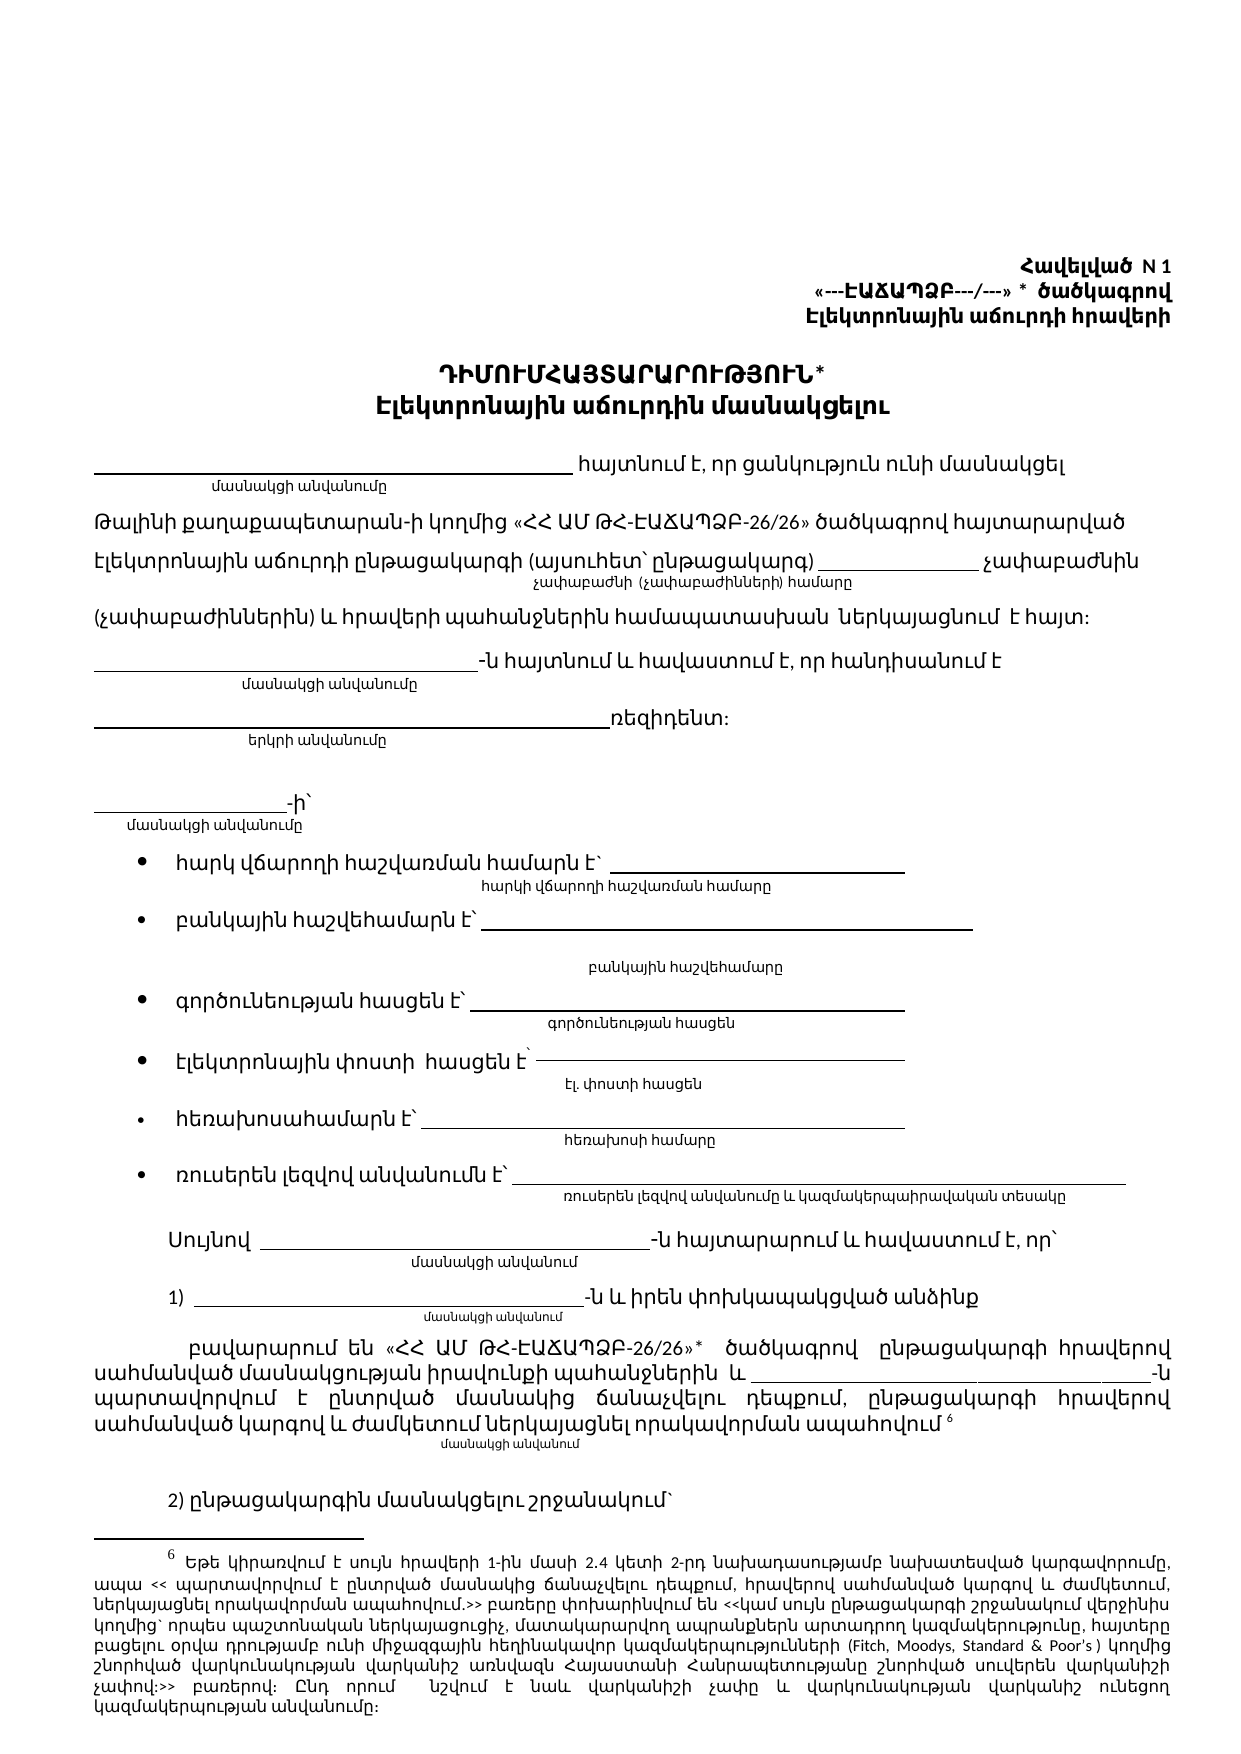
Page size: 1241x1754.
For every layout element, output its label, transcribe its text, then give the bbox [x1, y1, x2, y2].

list բանկային հաշվեհամարն է՝ [138, 907, 1171, 958]
text էլեկտրոնային աճուրդի ընթացակարգի (այսուհետ՝ ընթացակարգ) չափաբաժնին [94, 548, 1171, 573]
text մասնակցի անվանումը [94, 477, 1171, 507]
text հարկի վճարողի հաշվառման համարը [94, 877, 1171, 907]
subtitle Էլեկտրոնային աճուրդին մասնակցելու [94, 390, 1171, 421]
text 2) ընթացակարգին մասնակցելու շրջանակում` [94, 1487, 1171, 1513]
text երկրի անվանումը [94, 731, 1171, 762]
text Էլեկտրոնային աճուրդի հրավերի [94, 304, 1171, 329]
text ռուսերեն լեզվով անվանումը և կազմակերպաիրավական տեսակը [94, 1187, 1171, 1218]
text էլ. փոստի հասցեն [94, 1075, 1171, 1106]
list ռուսերեն լեզվով անվանումն է՝ [138, 1162, 1171, 1187]
text «---ԷԱՃԱՊՁԲ---/---» * ծածկագրով [94, 278, 1171, 304]
text 1) -ն և իրեն փոխկապակցված անձինք [94, 1284, 1171, 1309]
text ռեզիդենտ: [94, 706, 1171, 731]
text հայտնում է, որ ցանկություն ունի մասնակցել [94, 451, 1171, 477]
text Սույնով -ն հայտարարում և հավաստում է, որ՝ [94, 1223, 1171, 1253]
text մասնակցի անվանում [94, 1253, 1171, 1284]
list էլեկտրոնային փոստի հասցեն է՝ [138, 1045, 1171, 1075]
text բավարարում են «ՀՀ ԱՄ ԹՀ-ԷԱՃԱՊՁԲ-26/26»* ծածկագրով ընթացակարգի հրավերով սահմանված մասնակցության իրավունքի պահանջներին և -ն պարտավորվում է ընտրված մասնակից ճանաչվելու դեպքում, ընթացակարգի հրավերով սահմանված կարգով և ժամկետում ներկայացնել որակավորման ապահովում [94, 1335, 1171, 1436]
text մասնակցի անվանումը [94, 675, 1171, 706]
text մասնակցի անվանումը [94, 816, 1171, 846]
text գործունեության հասցեն [94, 1014, 1171, 1045]
text հեռախոսի համարը [462, 1131, 1171, 1162]
text ԴԻՄՈՒՄՀԱՅՏԱՐԱՐՈՒԹՅՈՒՆ* [94, 360, 1171, 390]
list գործունեության հասցեն է՝ [138, 989, 1171, 1014]
list հարկ վճարողի հաշվառման համարն է` [138, 846, 1171, 877]
text չափաբաժնի (չափաբաժինների) համարը [94, 573, 1171, 604]
text Հավելված N 1 [94, 253, 1171, 278]
list հեռախոսահամարն է՝ [138, 1106, 1171, 1131]
text -ն հայտնում և հավաստում է, որ հանդիսանում է [94, 644, 1171, 675]
text Թալինի քաղաքապետարան-ի կողմից «ՀՀ ԱՄ ԹՀ-ԷԱՃԱՊՁԲ-26/26» ծածկագրով հայտարարված [94, 507, 1171, 535]
text մասնակցի անվանում [94, 1309, 1171, 1335]
text մասնակցի անվանում [94, 1436, 1171, 1462]
text բանկային հաշվեհամարը [94, 958, 1171, 989]
text -ի՝ [94, 790, 1171, 816]
text (չափաբաժիններին) և հրավերի պահանջներին համապատասխան ներկայացնում է հայտ: [94, 604, 1171, 629]
